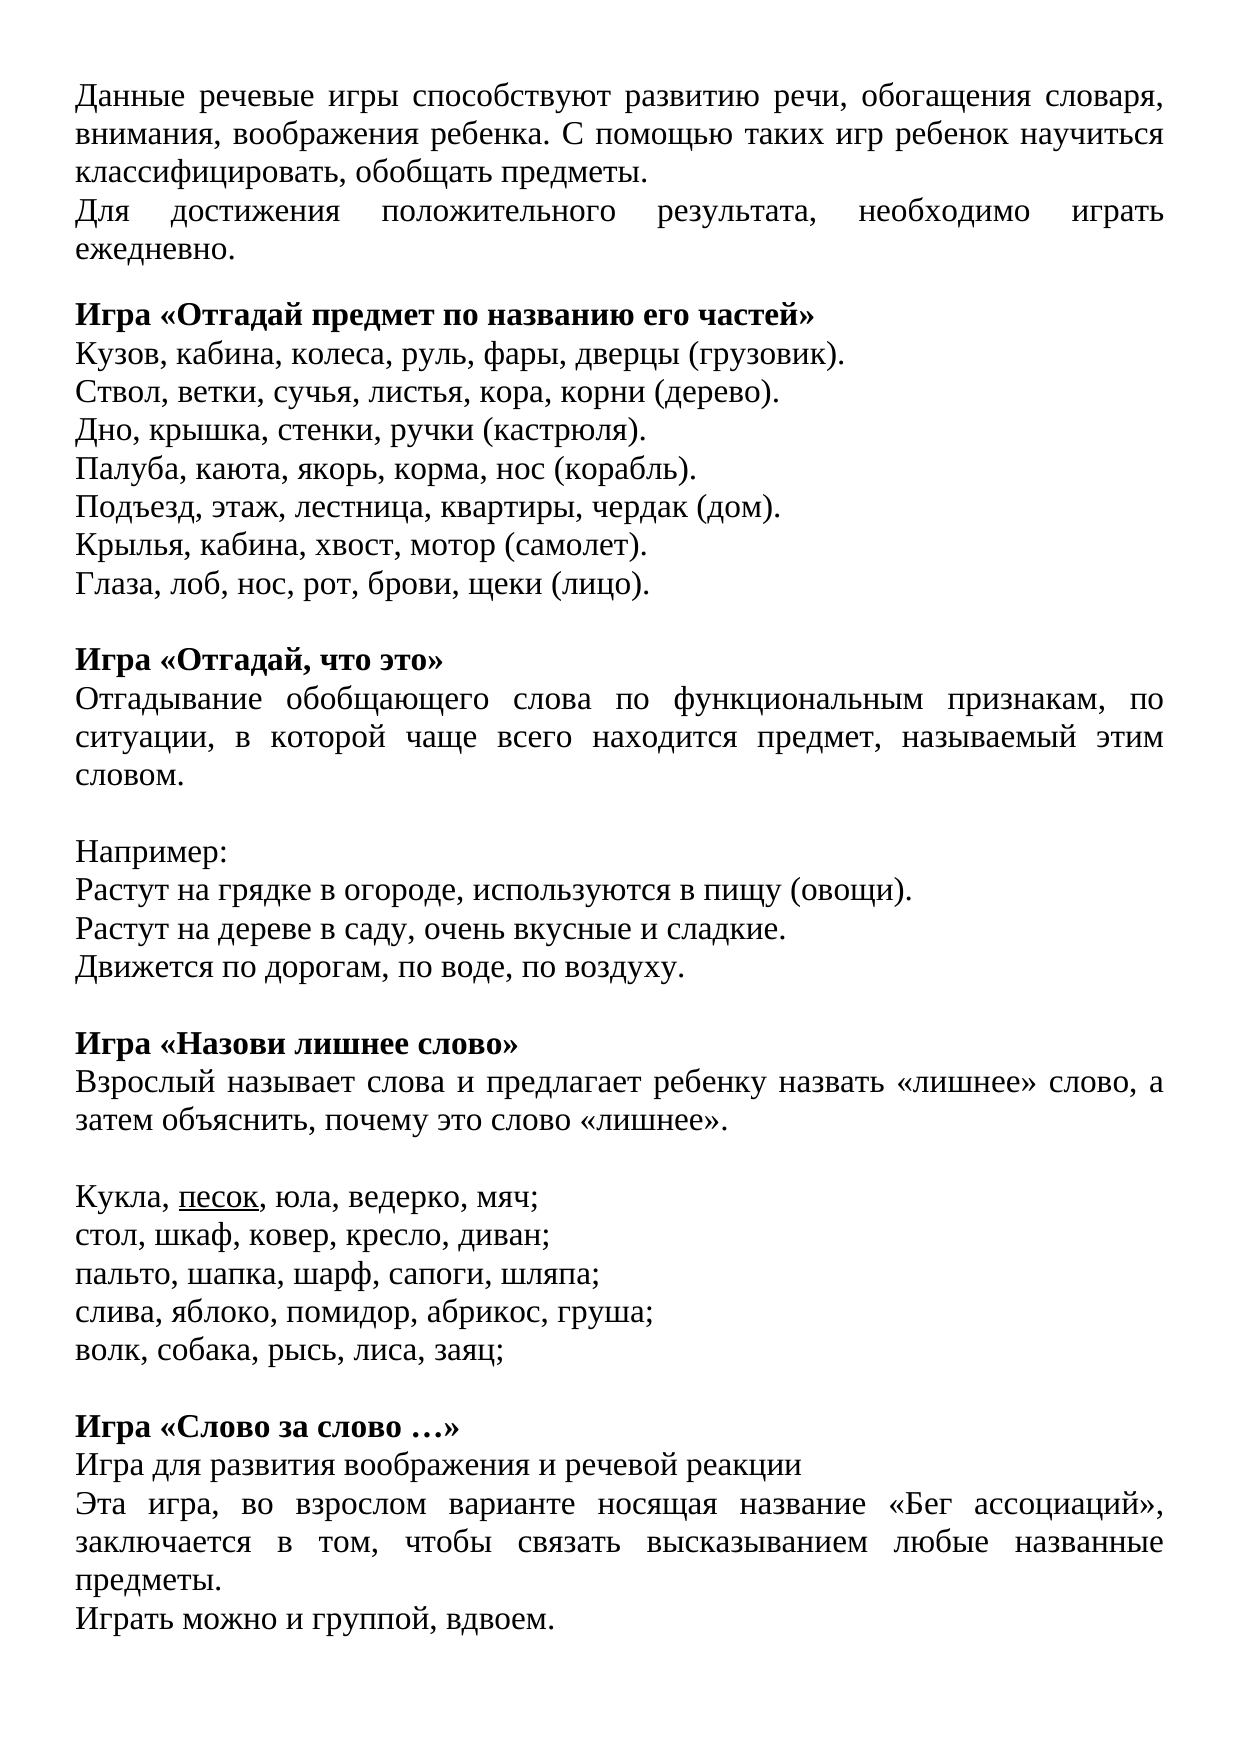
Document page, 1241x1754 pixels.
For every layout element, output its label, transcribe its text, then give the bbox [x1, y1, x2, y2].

text Играть можно и группой, вдвоем. [75, 1598, 1165, 1636]
text Например: [75, 831, 1165, 870]
text Крылья, кабина, хвост, мотор (самолет). [75, 525, 1165, 563]
text Для достижения положительного результата, необходимо играть ежедневно. [75, 190, 1165, 267]
text Дно, крышка, стенки, ручки (кастрюля). [75, 410, 1165, 448]
text Отгадывание обобщающего слова по функциональным признакам, по ситуации, в которой чаще всего находится предмет, называемый этим словом. [75, 678, 1165, 793]
text Данные речевые игры способствуют развитию речи, обогащения словаря, внимания, воображения ребенка. С помощью таких игр ребенок научиться классифицировать, обобщать предметы. [75, 75, 1165, 190]
text Кукла, песок, юла, ведерко, мяч; [75, 1176, 1165, 1215]
text Кузов, кабина, колеса, руль, фары, дверцы (грузовик). [75, 333, 1165, 371]
text Растут на грядке в огороде, используются в пищу (овощи). [75, 870, 1165, 908]
text Растут на дереве в саду, очень вкусные и сладкие. [75, 908, 1165, 946]
text Игра «Отгадай предмет по названию его частей» [75, 295, 1165, 333]
text слива, яблоко, помидор, абрикос, груша; [75, 1291, 1165, 1330]
text Подъезд, этаж, лестница, квартиры, чердак (дом). [75, 486, 1165, 525]
text Взрослый называет слова и предлагает ребенку назвать «лишнее» слово, а затем объяснить, почему это слово «лишнее». [75, 1061, 1165, 1138]
text Игра «Слово за слово …» [75, 1406, 1165, 1445]
text Ствол, ветки, сучья, листья, кора, корни (дерево). [75, 371, 1165, 410]
text Палуба, каюта, якорь, корма, нос (корабль). [75, 448, 1165, 486]
text стол, шкаф, ковер, кресло, диван; [75, 1215, 1165, 1253]
text Игра для развития воображения и речевой реакции [75, 1445, 1165, 1483]
text Эта игра, во взрослом варианте носящая название «Бег ассоциаций», заключается в том, чтобы связать высказыванием любые названные предметы. [75, 1483, 1165, 1598]
text волк, собака, рысь, лиса, заяц; [75, 1330, 1165, 1368]
text Глаза, лоб, нос, рот, брови, щеки (лицо). [75, 563, 1165, 601]
text Движется по дорогам, по воде, по воздуху. [75, 946, 1165, 985]
text пальто, шапка, шарф, сапоги, шляпа; [75, 1253, 1165, 1291]
text Игра «Назови лишнее слово» [75, 1023, 1165, 1061]
text Игра «Отгадай, что это» [75, 640, 1165, 678]
